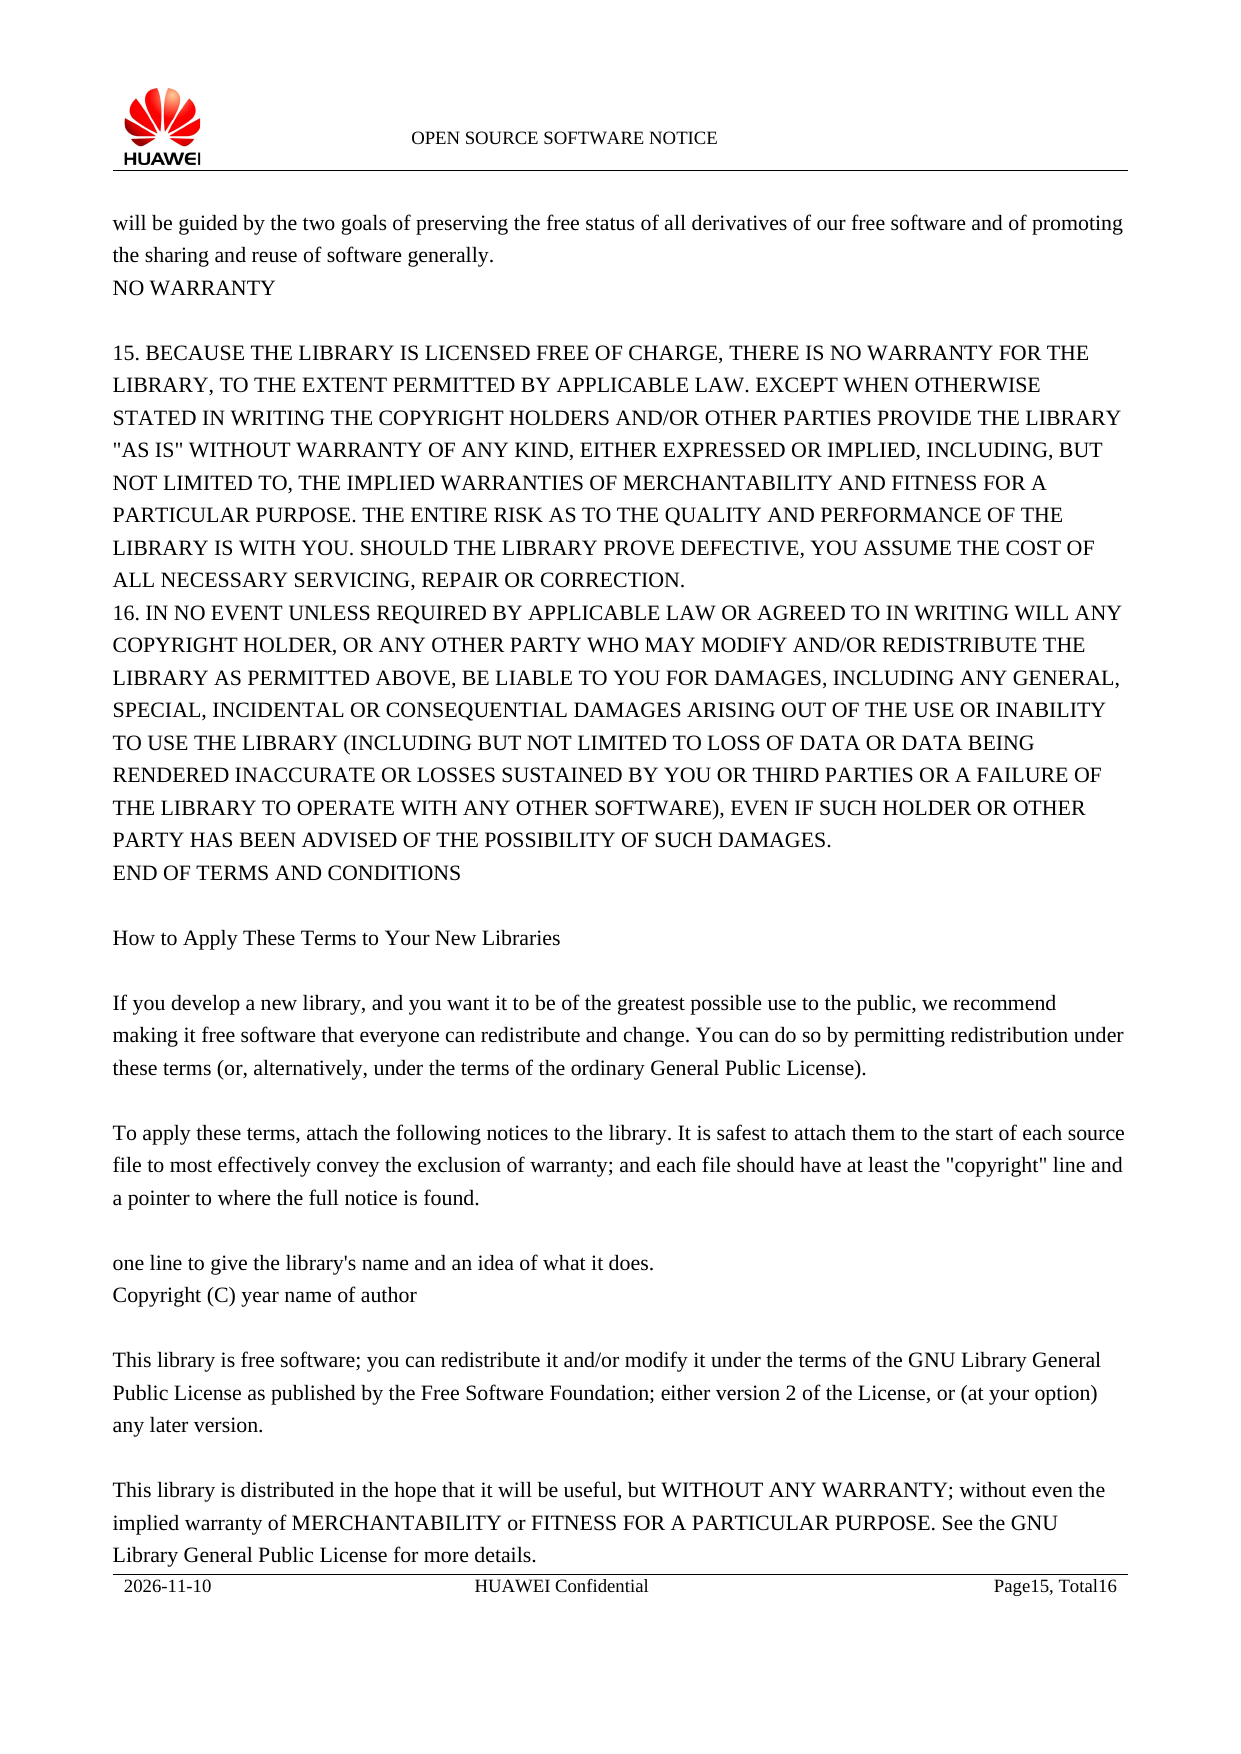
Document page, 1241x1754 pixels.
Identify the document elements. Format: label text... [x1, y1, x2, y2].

picture [124, 88, 201, 165]
